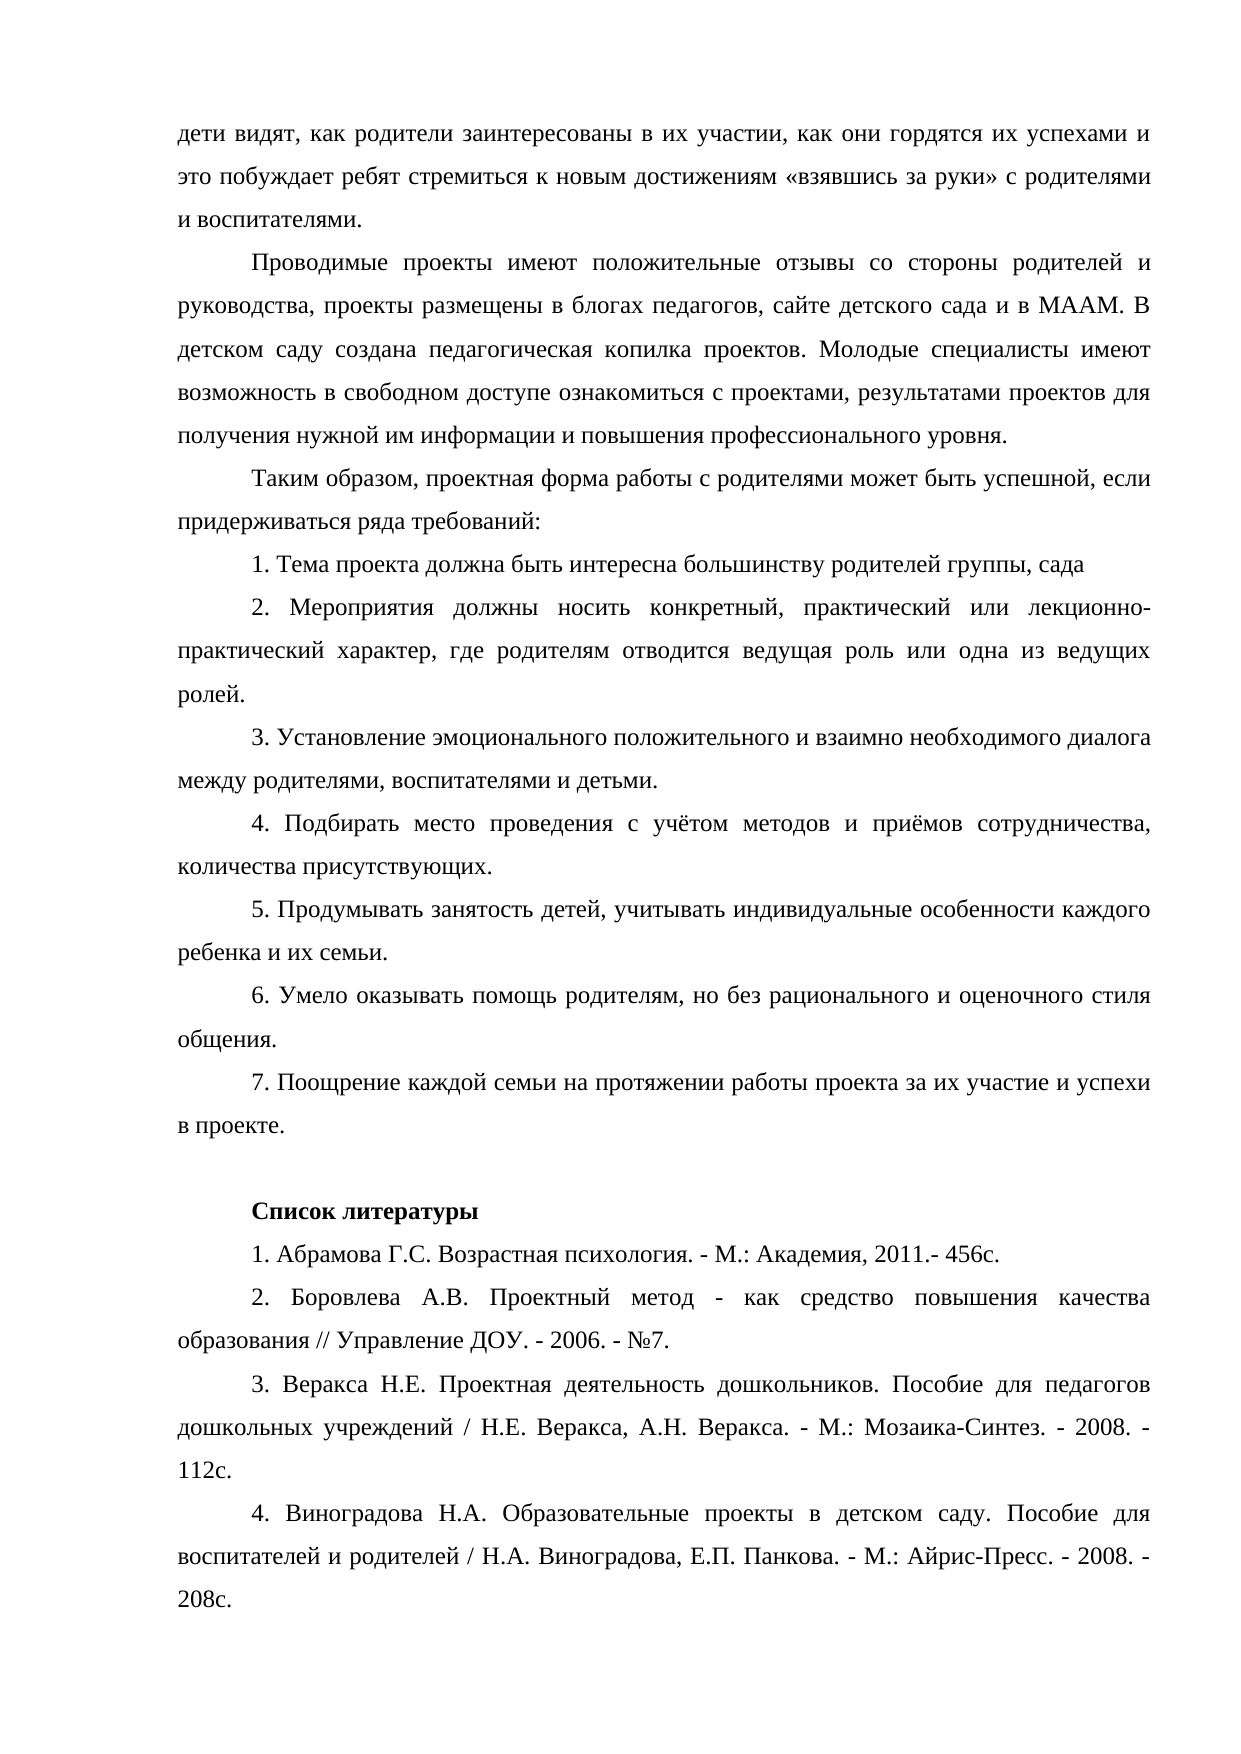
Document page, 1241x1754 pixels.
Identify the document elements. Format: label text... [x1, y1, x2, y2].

text Проводимые проекты имеют положительные отзывы со стороны родителей и руководства, проекты размещены в блогах педагогов, сайте детского сада и в МААМ. В детском саду создана педагогическая копилка проектов. Молодые специалисты имеют возможность в свободном доступе ознакомиться с проектами, результатами проектов для получения нужной им информации и повышения профессионального уровня. [177, 247, 1152, 449]
text 4. Подбирать место проведения с учётом методов и приёмов сотрудничества, количества присутствующих. [177, 808, 1152, 880]
text 3. Установление эмоционального положительного и взаимно необходимого диалога между родителями, воспитателями и детьми. [177, 722, 1152, 794]
text 7. Поощрение каждой семьи на протяжении работы проекта за их участие и успехи в проекте. [177, 1067, 1152, 1139]
text 3. Веракса Н.Е. Проектная деятельность дошкольников. Пособие для педагогов дошкольных учреждений / Н.Е. Веракса, А.Н. Веракса. - М.: Мозаика-Синтез. - 2008. - 112с. [177, 1369, 1152, 1484]
text 6. Умело оказывать помощь родителям, но без рационального и оценочного стиля общения. [177, 981, 1152, 1052]
text Таким образом, проектная форма работы с родителями может быть успешной, если придерживаться ряда требований: [177, 463, 1152, 535]
text 1. Абрамова Г.С. Возрастная психология. - М.: Академия, 2011.- 456с. [177, 1239, 1152, 1268]
text 2. Мероприятия должны носить конкретный, практический или лекционно-практический характер, где родителям отводится ведущая роль или одна из ведущих ролей. [177, 592, 1152, 707]
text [177, 118, 1152, 233]
text Список литературы [177, 1196, 1152, 1225]
text 1. Тема проекта должна быть интересна большинству родителей группы, сада [177, 549, 1152, 578]
text 4. Виноградова Н.А. Образовательные проекты в детском саду. Пособие для воспитателей и родителей / Н.А. Виноградова, Е.П. Панкова. - М.: Айрис-Пресс. - 2008. - 208с. [177, 1498, 1152, 1613]
text 2. Боровлева А.В. Проектный метод - как средство повышения качества образования // Управление ДОУ. - 2006. - №7. [177, 1282, 1152, 1354]
text 5. Продумывать занятость детей, учитывать индивидуальные особенности каждого ребенка и их семьи. [177, 894, 1152, 966]
